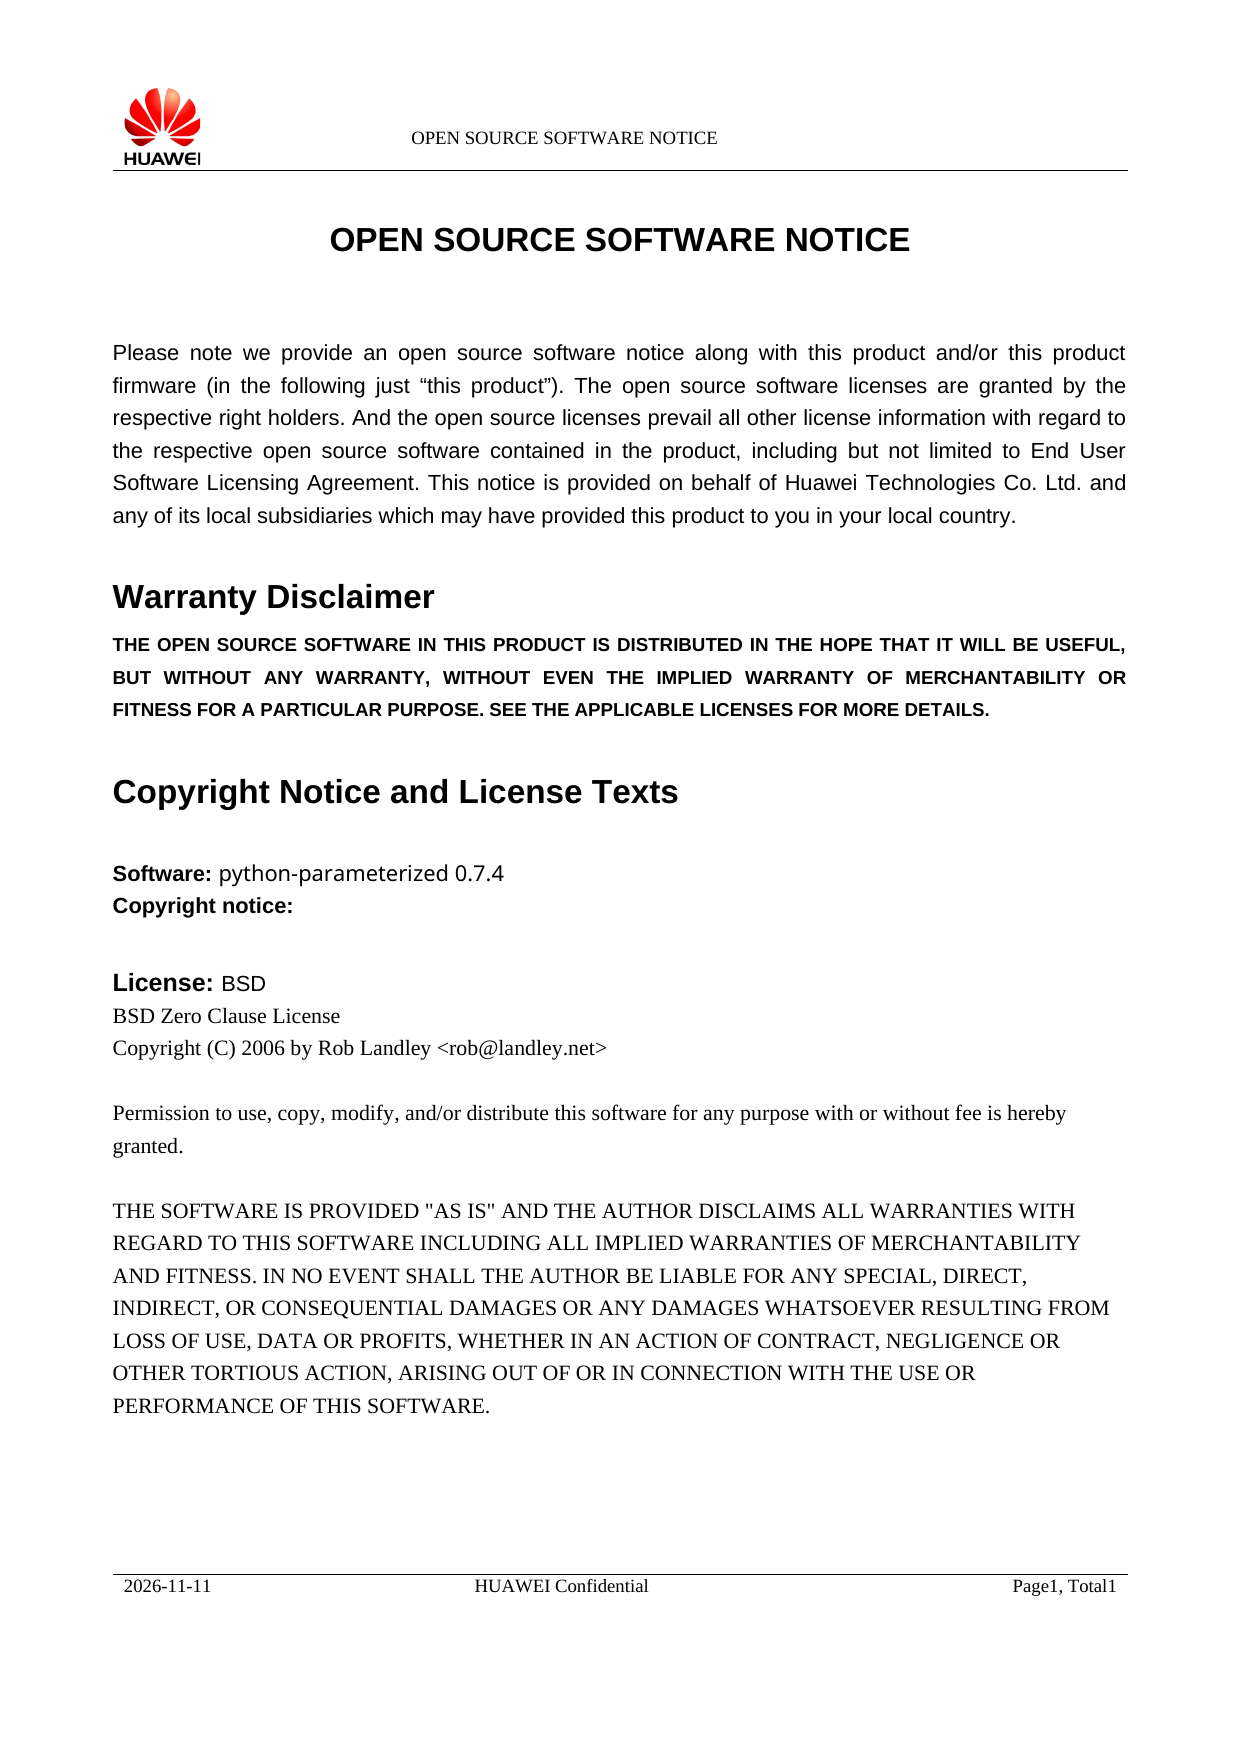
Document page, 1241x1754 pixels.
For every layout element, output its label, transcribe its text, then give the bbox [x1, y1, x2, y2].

text License: BSD [112, 966, 1128, 999]
text The open source software in this product is distributed in the hope that it will be useful, but WITHOUT ANY WARRANTY, without even the implied warranty of MERCHANTABILITY or FITNESS FOR A PARTICULAR PURPOSE. See the applicable licenses for more details. [112, 629, 1128, 726]
text Please note we provide an open source software notice along with this product and/or this product firmware (in the following just “this product”). The open source software licenses are granted by the respective right holders. And the open source licenses prevail all other license information with regard to the respective open source software contained in the product, including but not limited to End User Software Licensing Agreement. This notice is provided on behalf of Huawei Technologies Co. Ltd. and any of its local subsidiaries which may have provided this product to you in your local country. [112, 336, 1128, 531]
text OPEN SOURCE SOFTWARE NOTICE [112, 206, 1128, 271]
picture [124, 88, 201, 165]
text Copyright notice: [112, 889, 1128, 921]
title Software: python-parameterized 0.7.4 [112, 856, 1128, 889]
text Warranty Disclaimer [112, 564, 1128, 629]
text BSD Zero Clause License Copyright (C) 2006 by Rob Landley <rob@landley.net> Permission to use, copy, modify, and/or distribute this software for any purpose with or without fee is hereby granted. THE SOFTWARE IS PROVIDED "AS IS" AND THE AUTHOR DISCLAIMS ALL WARRANTIES WITH REGARD TO THIS SOFTWARE INCLUDING ALL IMPLIED WARRANTIES OF MERCHANTABILITY AND FITNESS. IN NO EVENT SHALL THE AUTHOR BE LIABLE FOR ANY SPECIAL, DIRECT, INDIRECT, OR CONSEQUENTIAL DAMAGES OR ANY DAMAGES WHATSOEVER RESULTING FROM LOSS OF USE, DATA OR PROFITS, WHETHER IN AN ACTION OF CONTRACT, NEGLIGENCE OR OTHER TORTIOUS ACTION, ARISING OUT OF OR IN CONNECTION WITH THE USE OR PERFORMANCE OF THIS SOFTWARE. [112, 999, 1128, 1454]
text Copyright Notice and License Texts [112, 759, 1128, 824]
